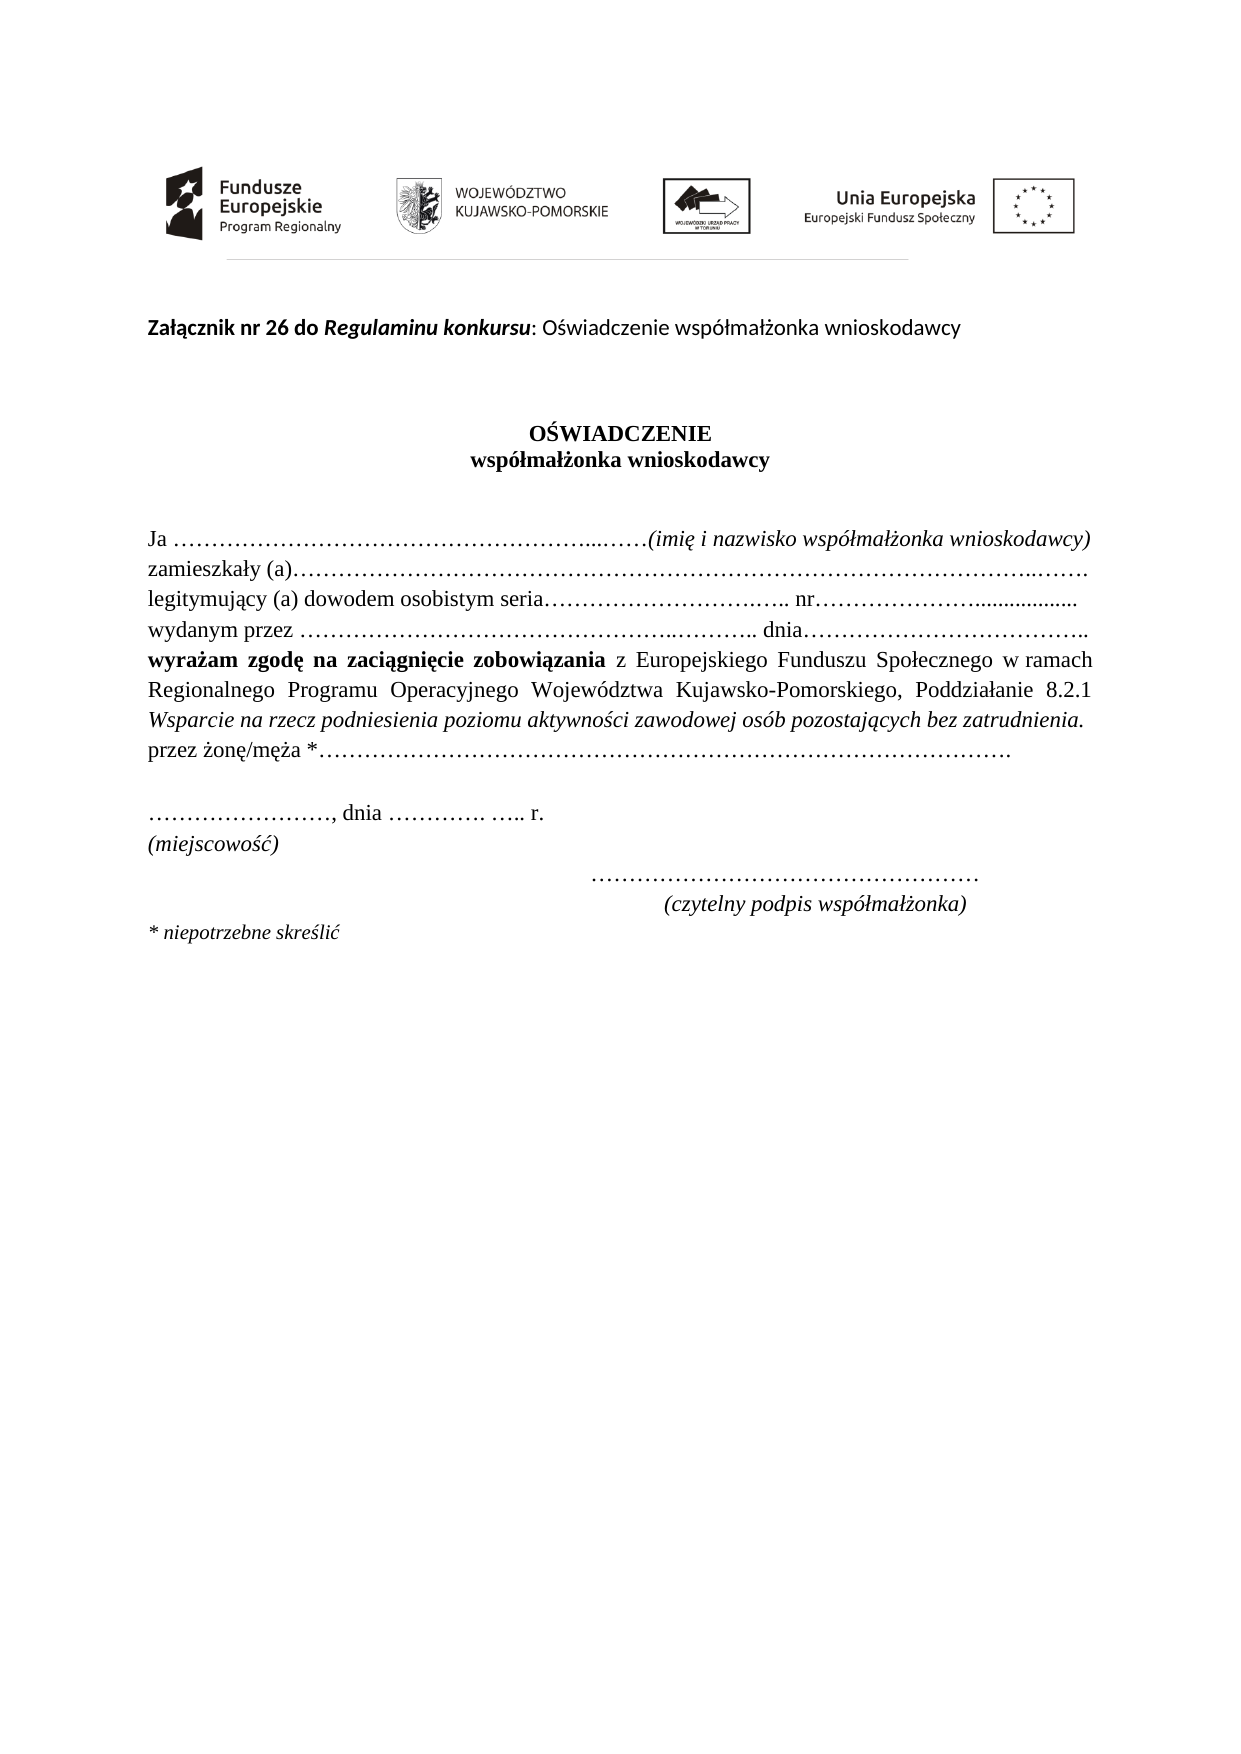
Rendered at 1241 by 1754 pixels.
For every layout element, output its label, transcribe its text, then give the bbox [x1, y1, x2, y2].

text (czytelny podpis współmałżonka) [148, 890, 1093, 916]
text ……………………, dnia …………. ….. r. [148, 799, 1093, 826]
text …………………………………………… [148, 860, 1093, 886]
picture [147, 147, 1093, 260]
text współmałżonka wnioskodawcy [148, 446, 1093, 472]
text przez żonę/męża *………………………………………………………………………………. [148, 737, 1093, 763]
text (miejscowość) [148, 829, 1093, 856]
text legitymujący (a) dowodem osobistym seria……………………….….. nr………………….................. [148, 586, 1093, 612]
text OŚWIADCZENIE [148, 420, 1093, 446]
text Załącznik nr 26 do Regulaminu konkursu: Oświadczenie współmałżonka wnioskodawcy [148, 313, 1093, 341]
text wyrażam zgodę na zaciągnięcie zobowiązania z Europejskiego Funduszu Społecznego w ramach Regionalnego Programu Operacyjnego Województwa Kujawsko-Pomorskiego, Poddziałanie 8.2.1 Wsparcie na rzecz podniesienia poziomu aktywności zawodowej osób pozostających bez zatrudnienia. [148, 646, 1093, 733]
text zamieszkały (a)……………………………………………………………………………………..……. [148, 555, 1093, 582]
text Ja ………………………………………………...……(imię i nazwisko współmałżonka wnioskodawcy) [148, 525, 1093, 551]
text wydanym przez …………………………………………..……….. dnia……………………………….. [148, 616, 1093, 642]
text * niepotrzebne skreślić [148, 920, 1093, 944]
